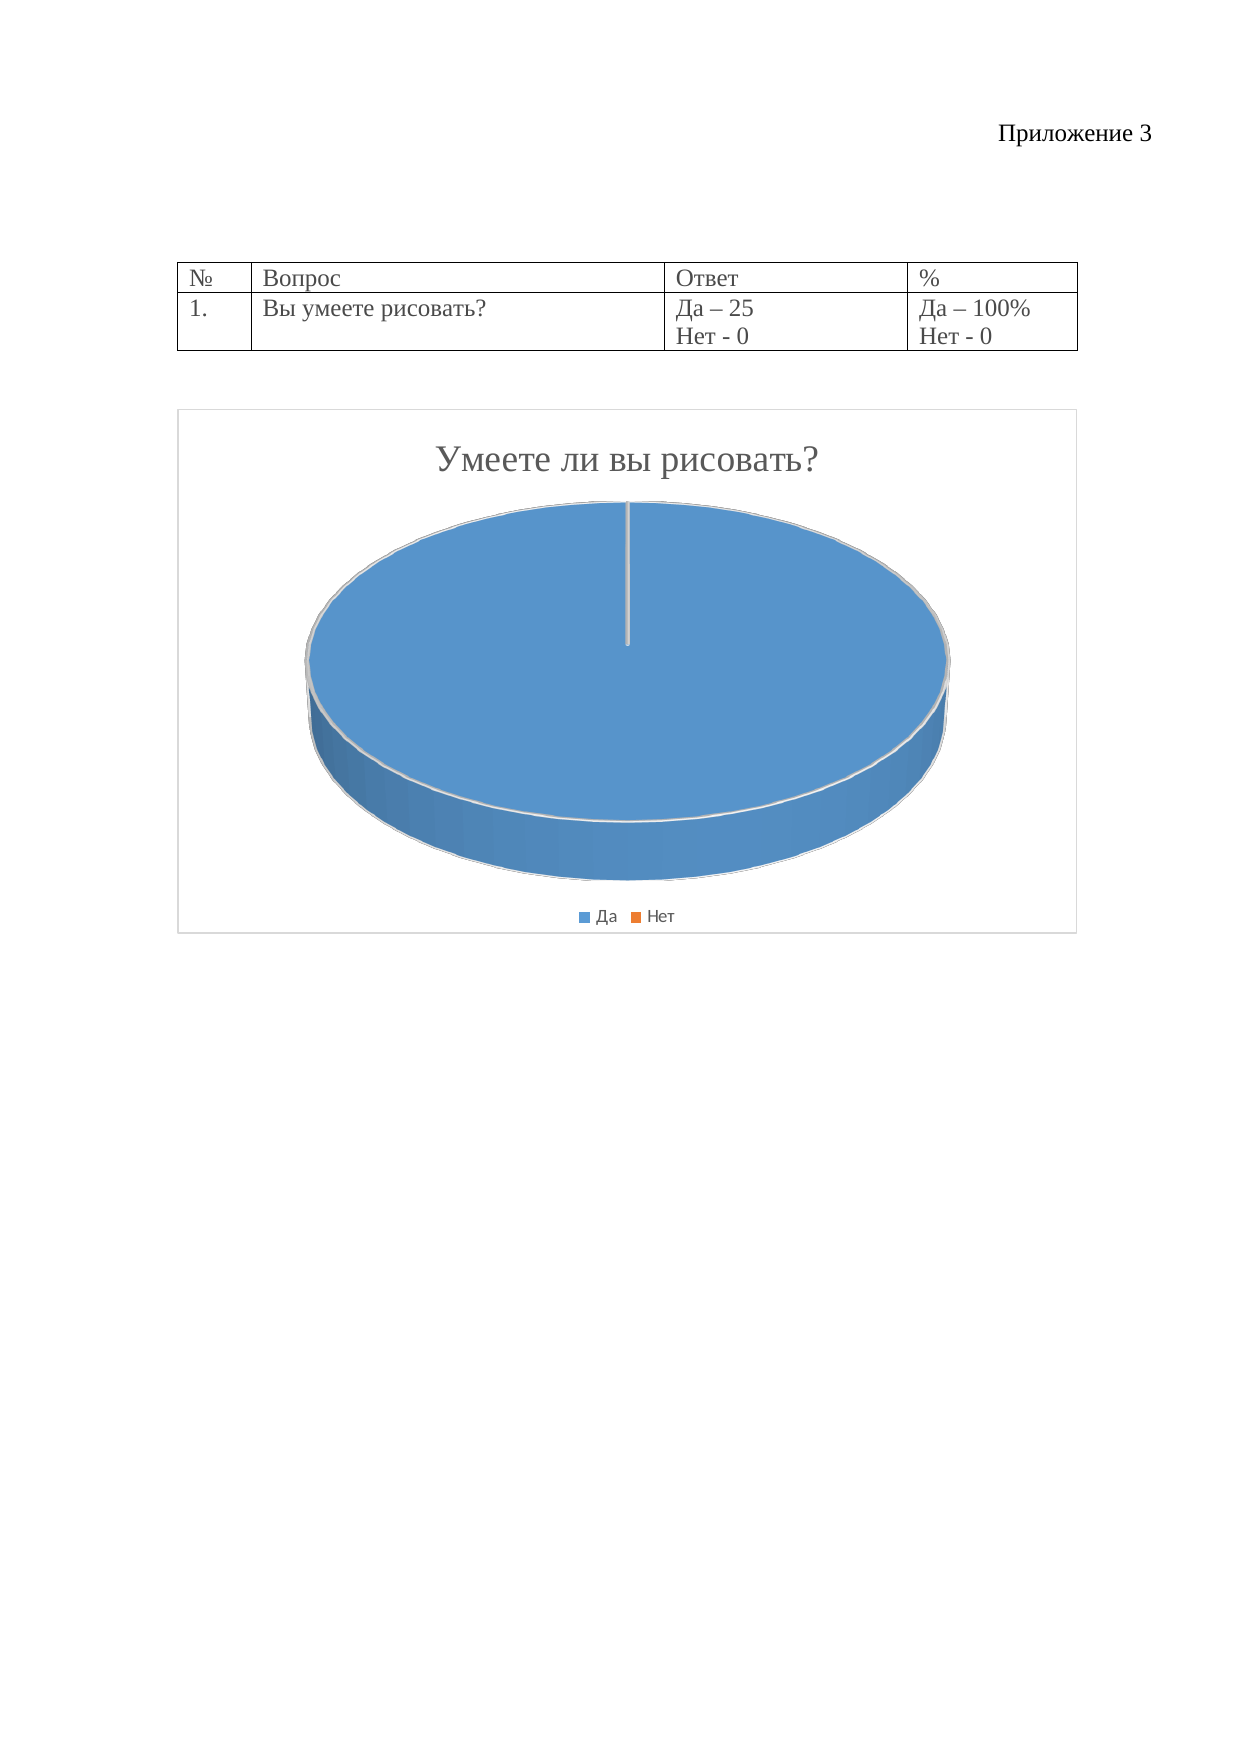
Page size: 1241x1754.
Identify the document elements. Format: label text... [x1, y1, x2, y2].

table_header № [178, 263, 251, 292]
table_header Ответ [665, 263, 907, 292]
table_cell Да – 100% Нет - 0 [908, 293, 1077, 350]
table_cell Вы умеете рисовать? [252, 293, 664, 350]
table_header Вопрос [252, 263, 664, 292]
text Приложение 3 [177, 118, 1152, 147]
table_cell 1. [178, 293, 251, 350]
table_header % [908, 263, 1077, 292]
table_cell Да – 25 Нет - 0 [665, 293, 907, 350]
